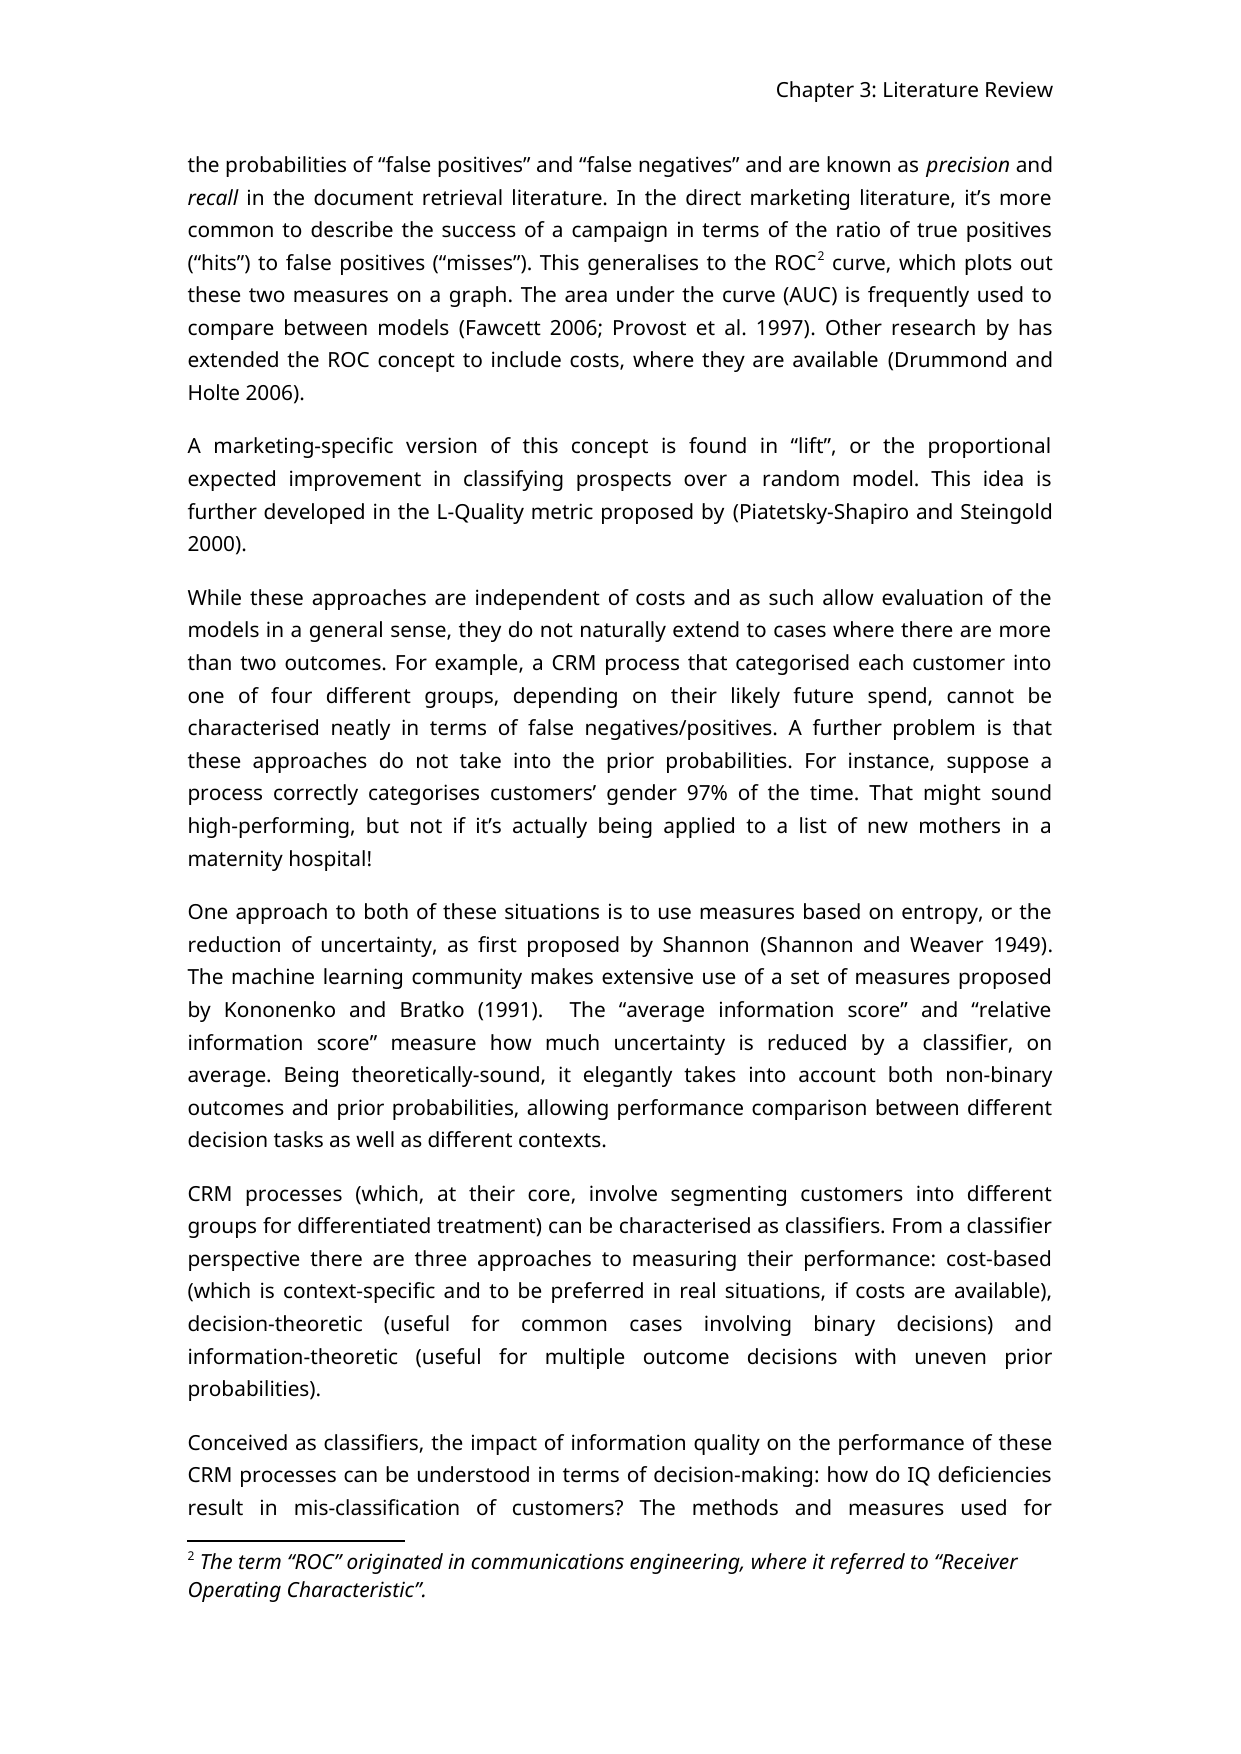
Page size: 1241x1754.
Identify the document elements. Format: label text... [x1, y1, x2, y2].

text One approach to both of these situations is to use measures based on entropy, or the reduction of uncertainty, as first proposed by Shannon (Shannon and Weaver 1949). The machine learning community makes extensive use of a set of measures proposed by Kononenko and Bratko (1991). The “average information score” and “relative information score” measure how much uncertainty is reduced by a classifier, on average. Being theoretically-sound, it elegantly takes into account both non-binary outcomes and prior probabilities, allowing performance comparison between different decision tasks as well as different contexts. [187, 897, 1053, 1154]
text While these approaches are independent of costs and as such allow evaluation of the models in a general sense, they do not naturally extend to cases where there are more than two outcomes. For example, a CRM process that categorised each customer into one of four different groups, depending on their likely future spend, cannot be characterised neatly in terms of false negatives/positives. A further problem is that these approaches do not take into the prior probabilities. For instance, suppose a process correctly categorises customers’ gender 97% of the time. That might sound high-performing, but not if it’s actually being applied to a list of new mothers in a maternity hospital! [187, 583, 1053, 872]
text CRM processes (which, at their core, involve segmenting customers into different groups for differentiated treatment) can be characterised as classifiers. From a classifier perspective there are three approaches to measuring their performance: cost-based (which is context-specific and to be preferred in real situations, if costs are available), decision-theoretic (useful for common cases involving binary decisions) and information-theoretic (useful for multiple outcome decisions with uneven prior probabilities). [187, 1179, 1053, 1403]
text A marketing-specific version of this concept is found in “lift”, or the proportional expected improvement in classifying prospects over a random model. This idea is further developed in the L-Quality metric proposed by (Piatetsky-Shapiro and Steingold 2000). [187, 432, 1053, 558]
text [187, 1428, 1053, 1522]
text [187, 150, 1053, 407]
